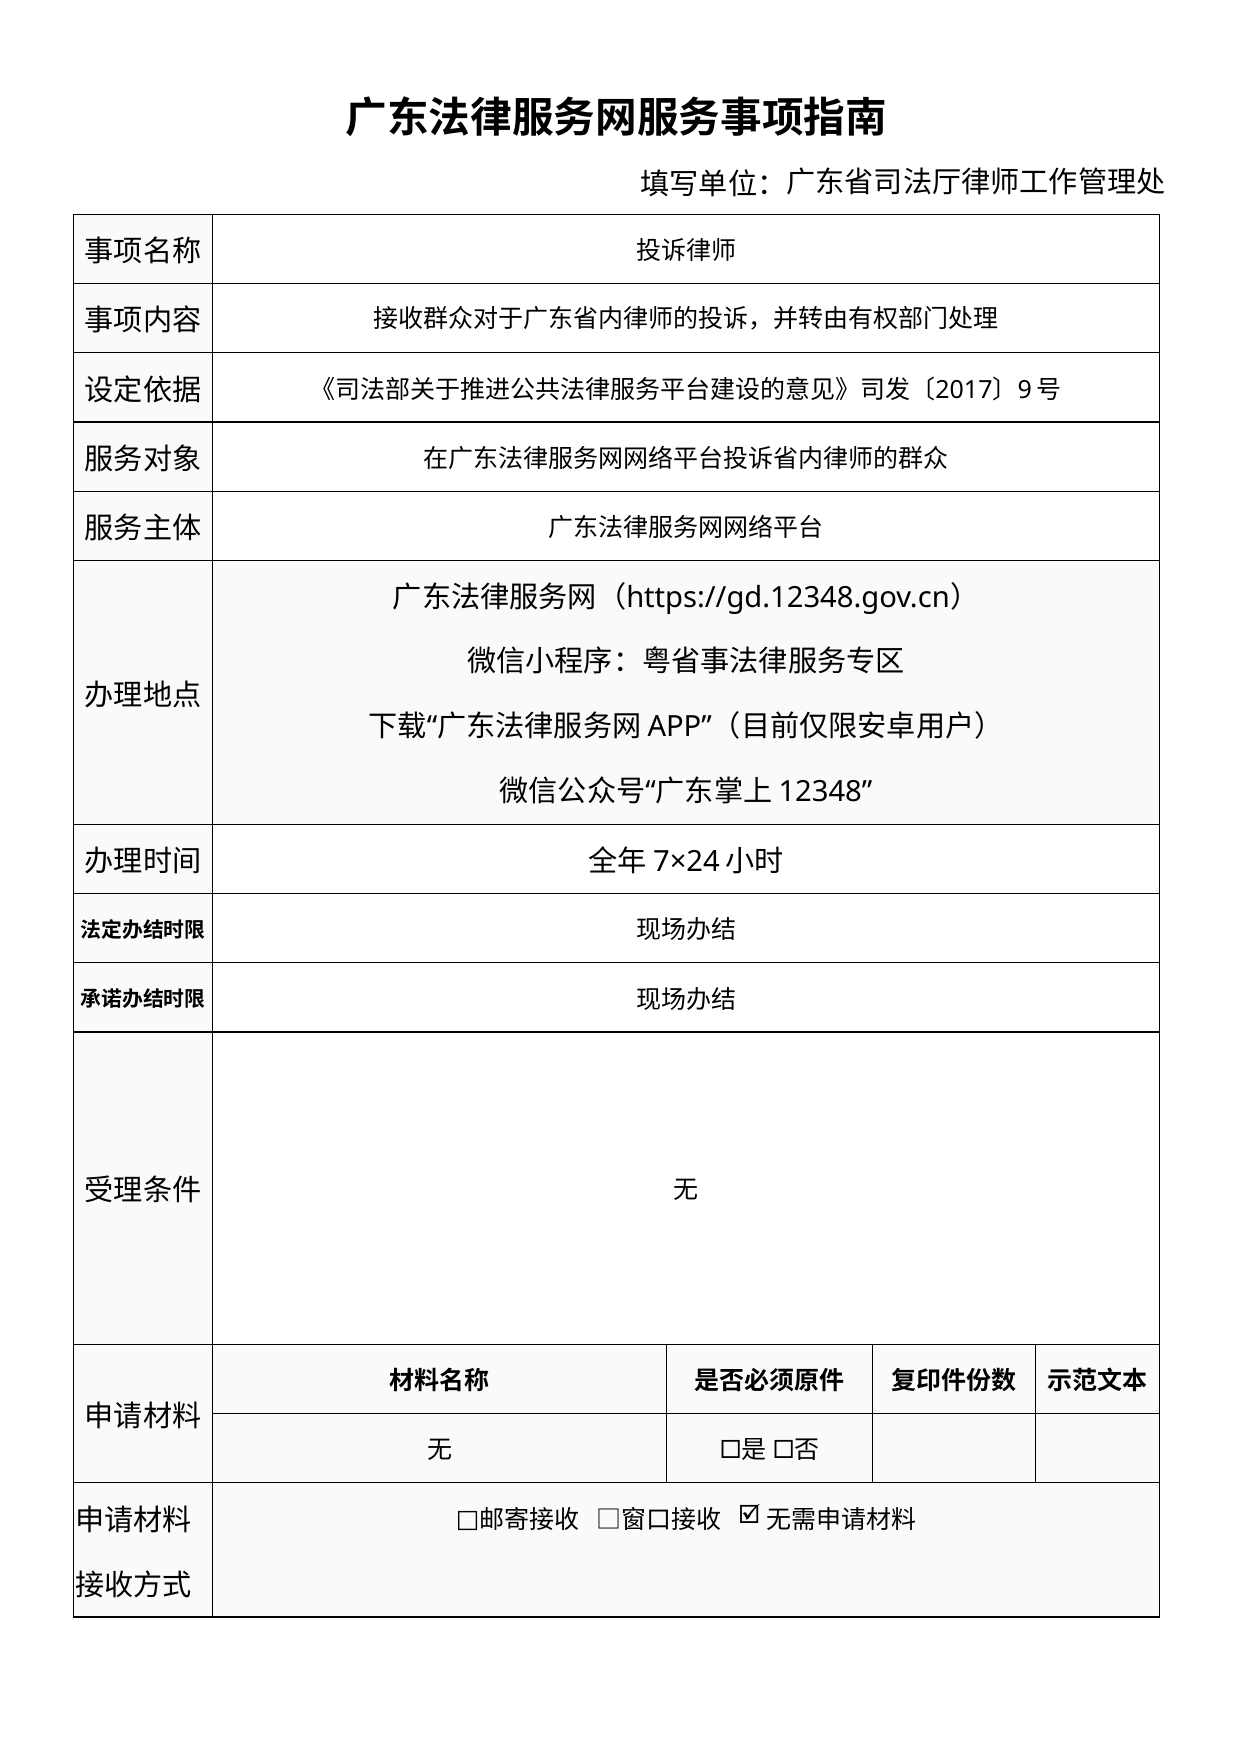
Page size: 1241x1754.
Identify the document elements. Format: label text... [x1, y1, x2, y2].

table_cell 服务主体 [74, 492, 212, 560]
table_cell 在广东法律服务网网络平台投诉省内律师的群众 [213, 423, 1159, 491]
table_cell 办理地点 [74, 561, 212, 824]
table_header 事项名称 [74, 215, 212, 283]
table_cell 是 否 [667, 1414, 872, 1482]
table_cell [873, 1414, 1035, 1482]
text 填写单位：广东省司法厅律师工作管理处 [75, 149, 1165, 214]
table_cell 事项内容 [74, 284, 212, 352]
table_cell 广东法律服务网（https://gd.12348.gov.cn） 微信小程序：粤省事法律服务专区 下载“广东法律服务网APP”（目前仅限安卓用户） 微信公众号“广东掌上12348” [213, 561, 1159, 824]
table_cell ⽰范⽂本 [1036, 1345, 1159, 1413]
table_cell 无 [213, 1033, 1159, 1344]
table_cell 办理时间 [74, 825, 212, 893]
table_header 投诉律师 [213, 215, 1159, 283]
table_cell 申请材料接收方式 [74, 1483, 212, 1616]
table_cell 复印件份数 [873, 1345, 1035, 1413]
table_cell 接收群众对于广东省内律师的投诉，并转由有权部门处理 [213, 284, 1159, 352]
table_cell 现场办结 [213, 963, 1159, 1031]
table_cell 受理条件 [74, 1033, 212, 1344]
table_cell [1036, 1414, 1159, 1482]
table_cell 服务对象 [74, 423, 212, 491]
table_cell 现场办结 [213, 894, 1159, 962]
table_cell 材料名称 [213, 1345, 666, 1413]
table_cell 是否必须原件 [667, 1345, 872, 1413]
table_cell 申请材料 [74, 1345, 212, 1482]
table_header 广东法律服务网服务事项指南 [74, 81, 1158, 149]
table_cell 设定依据 [74, 353, 212, 421]
table_cell 全年 7×24小时 [213, 825, 1159, 893]
table_cell 承诺办结时限 [74, 963, 212, 1031]
table_cell 广东法律服务网网络平台 [213, 492, 1159, 560]
table_cell 法定办结时限 [74, 894, 212, 962]
table_cell 无 [213, 1414, 666, 1482]
table_cell □邮寄接收 □窗口接收 无需申请材料 [213, 1483, 1159, 1616]
table_cell 《司法部关于推进公共法律服务平台建设的意见》司发〔2017〕9号 [213, 353, 1159, 421]
